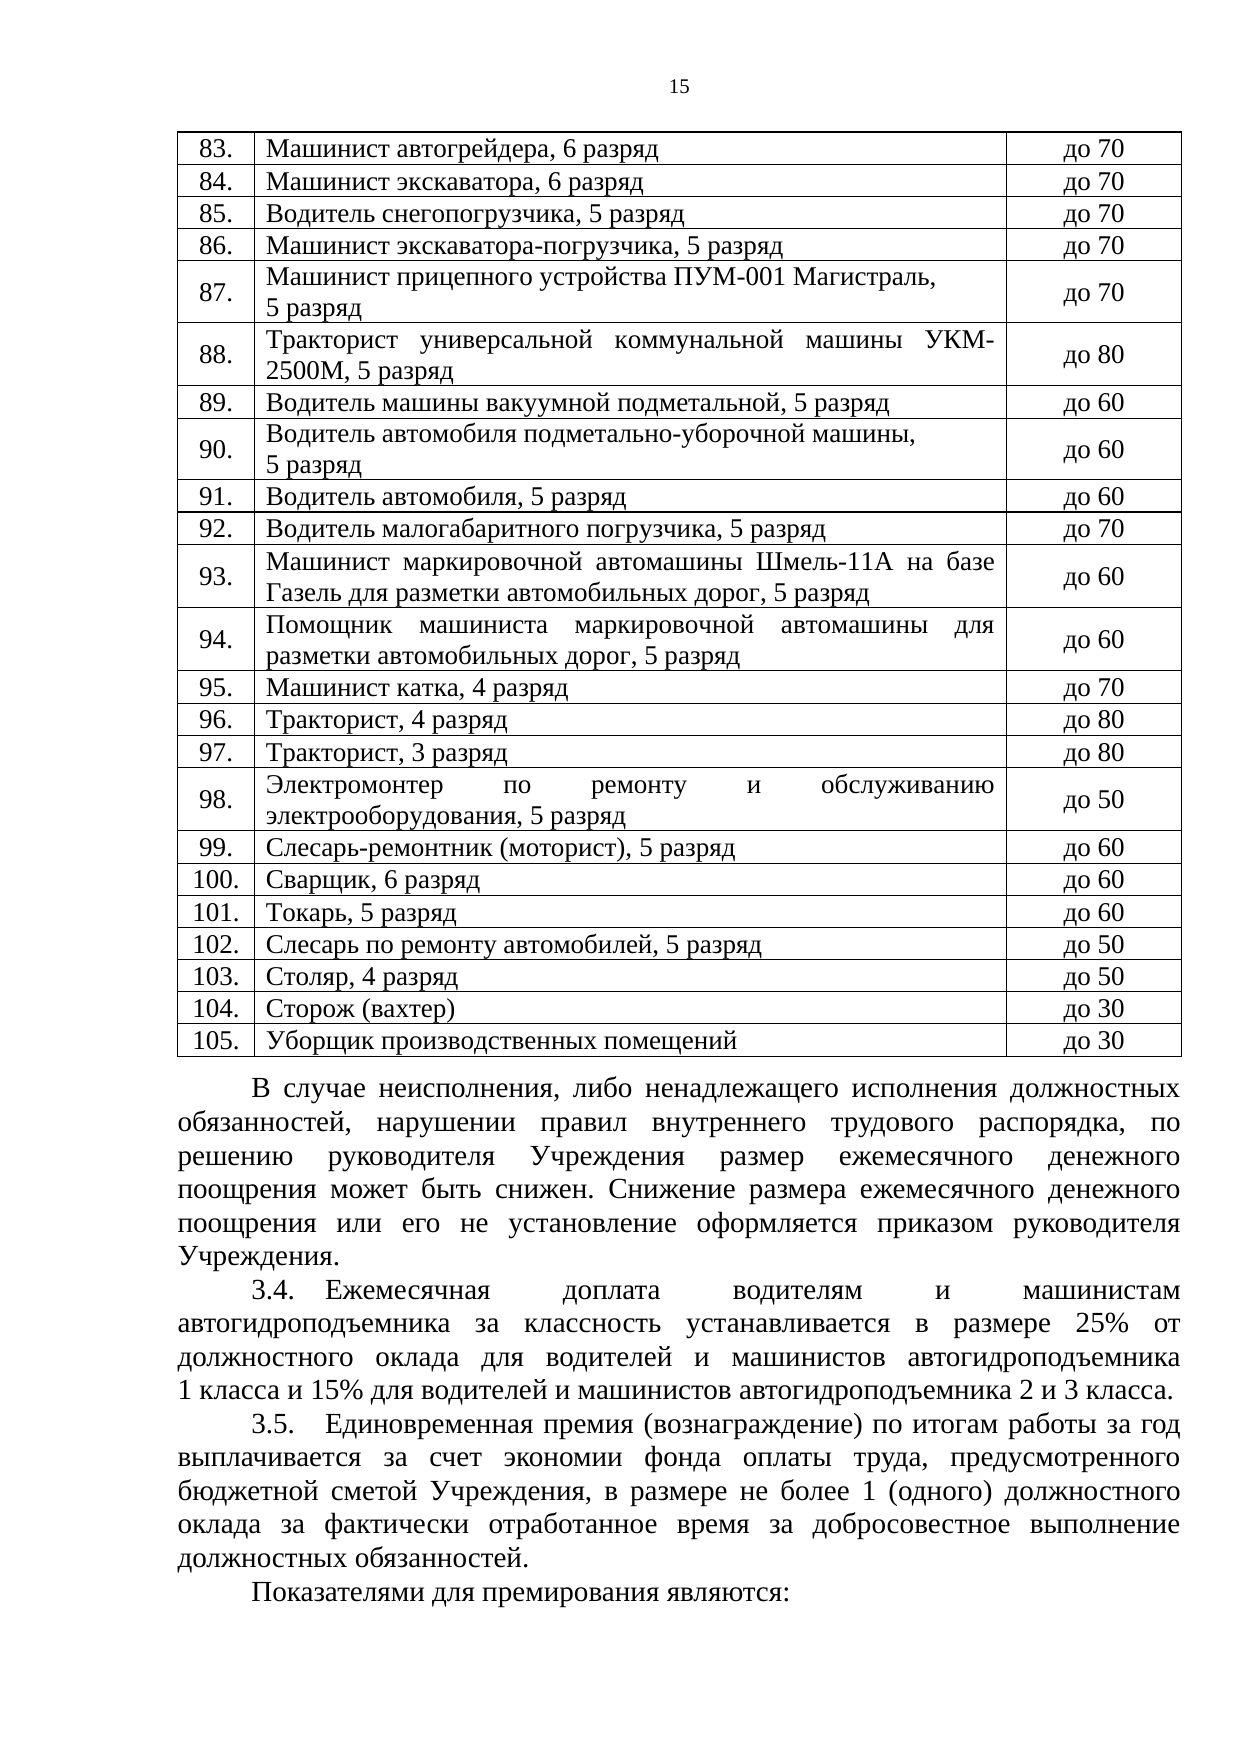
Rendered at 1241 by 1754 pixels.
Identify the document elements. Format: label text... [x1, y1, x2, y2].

table_cell Водитель автомобиля, 5 разряд [255, 480, 1006, 511]
table_cell 87. [178, 261, 254, 322]
table_cell Уборщик производственных помещений [255, 1024, 1006, 1056]
table_cell до 50 [1007, 928, 1181, 959]
table_cell 90. [178, 419, 254, 479]
table_cell 83. [178, 133, 254, 164]
text Показателями для премирования являются: [251, 1574, 1181, 1607]
table_cell до 70 [1007, 229, 1181, 260]
table_cell 84. [178, 165, 254, 196]
table_cell 88. [178, 323, 254, 385]
table_cell Токарь, 5 разряд [255, 896, 1006, 927]
table_cell до 70 [1007, 165, 1181, 196]
table_cell до 50 [1007, 960, 1181, 991]
table_cell до 80 [1007, 323, 1181, 385]
table_cell до 60 [1007, 608, 1181, 670]
table_cell 98. [178, 768, 254, 830]
table_cell до 60 [1007, 864, 1181, 894]
table_cell до 70 [1007, 513, 1181, 544]
table_cell до 50 [1007, 768, 1181, 830]
table_cell 94. [178, 608, 254, 670]
table_cell Машинист экскаватора-погрузчика, 5 разряд [255, 229, 1006, 260]
table_cell Машинист автогрейдера, 6 разряд [255, 133, 1006, 164]
table_cell 103. [178, 960, 254, 991]
table_cell до 60 [1007, 480, 1181, 511]
table_cell Слесарь по ремонту автомобилей, 5 разряд [255, 928, 1006, 959]
table_cell до 80 [1007, 736, 1181, 767]
table_cell Машинист экскаватора, 6 разряд [255, 165, 1006, 196]
table_cell до 60 [1007, 545, 1181, 607]
table_cell Водитель автомобиля подметально-уборочной машины, 5 разряд [255, 419, 1006, 479]
table_cell Тракторист, 4 разряд [255, 704, 1006, 735]
table_cell 97. [178, 736, 254, 767]
table_cell 102. [178, 928, 254, 959]
table_cell 93. [178, 545, 254, 607]
table_cell Тракторист, 3 разряд [255, 736, 1006, 767]
list Единовременная премия (вознаграждение) по итогам работы за год выплачивается за счет экономии фонда оплаты труда, предусмотренного бюджетной сметой Учреждения, в размере не более 1 (одного) должностного оклада за фактически отработанное время за добросовестное выполнение должностных обязанностей. [177, 1406, 1181, 1574]
table_cell Сторож (вахтер) [255, 992, 1006, 1023]
table_cell 99. [178, 831, 254, 862]
table_cell 85. [178, 197, 254, 228]
table_cell до 80 [1007, 704, 1181, 735]
table_cell 105. [178, 1024, 254, 1056]
table_cell Тракторист универсальной коммунальной машины УКМ-2500М, 5 разряд [255, 323, 1006, 385]
table_cell 92. [178, 513, 254, 544]
table_cell Машинист катка, 4 разряд [255, 671, 1006, 702]
table_cell до 60 [1007, 831, 1181, 862]
table_cell до 60 [1007, 386, 1181, 417]
text В случае неисполнения, либо ненадлежащего исполнения должностных обязанностей, нарушении правил внутреннего трудового распорядка, по решению руководителя Учреждения размер ежемесячного денежного поощрения может быть снижен. Снижение размера ежемесячного денежного поощрения или его не установление оформляется приказом руководителя Учреждения. [177, 1071, 1181, 1272]
table_cell Водитель малогабаритного погрузчика, 5 разряд [255, 513, 1006, 544]
table_cell 86. [178, 229, 254, 260]
table_cell 91. [178, 480, 254, 511]
table_cell до 70 [1007, 133, 1181, 164]
table_cell Водитель снегопогрузчика, 5 разряд [255, 197, 1006, 228]
table_cell 104. [178, 992, 254, 1023]
table_cell Машинист прицепного устройства ПУМ-001 Магистраль, 5 разряд [255, 261, 1006, 322]
table_cell Водитель машины вакуумной подметальной, 5 разряд [255, 386, 1006, 417]
table_cell Машинист маркировочной автомашины Шмель-11А на базе Газель для разметки автомобильных дорог, 5 разряд [255, 545, 1006, 607]
table_cell 100. [178, 864, 254, 894]
table_cell Помощник машиниста маркировочной автомашины для разметки автомобильных дорог, 5 разряд [255, 608, 1006, 670]
table_cell 95. [178, 671, 254, 702]
table_cell до 30 [1007, 992, 1181, 1023]
table_cell Сварщик, 6 разряд [255, 864, 1006, 894]
table_cell до 30 [1007, 1024, 1181, 1056]
table_cell Слесарь-ремонтник (моторист), 5 разряд [255, 831, 1006, 862]
table_cell до 60 [1007, 419, 1181, 479]
table_cell до 70 [1007, 671, 1181, 702]
table_cell до 60 [1007, 896, 1181, 927]
table_cell до 70 [1007, 261, 1181, 322]
table_cell Электромонтер по ремонту и обслуживанию электрооборудования, 5 разряд [255, 768, 1006, 830]
table_cell 89. [178, 386, 254, 417]
table_cell 96. [178, 704, 254, 735]
table_cell 101. [178, 896, 254, 927]
table_cell до 70 [1007, 197, 1181, 228]
table_cell Столяр, 4 разряд [255, 960, 1006, 991]
list Ежемесячная доплата водителям и машинистам автогидроподъемника за классность устанавливается в размере 25% от должностного оклада для водителей и машинистов автогидроподъемника 1 класса и 15% для водителей и машинистов автогидроподъемника 2 и 3 класса. [177, 1272, 1181, 1406]
